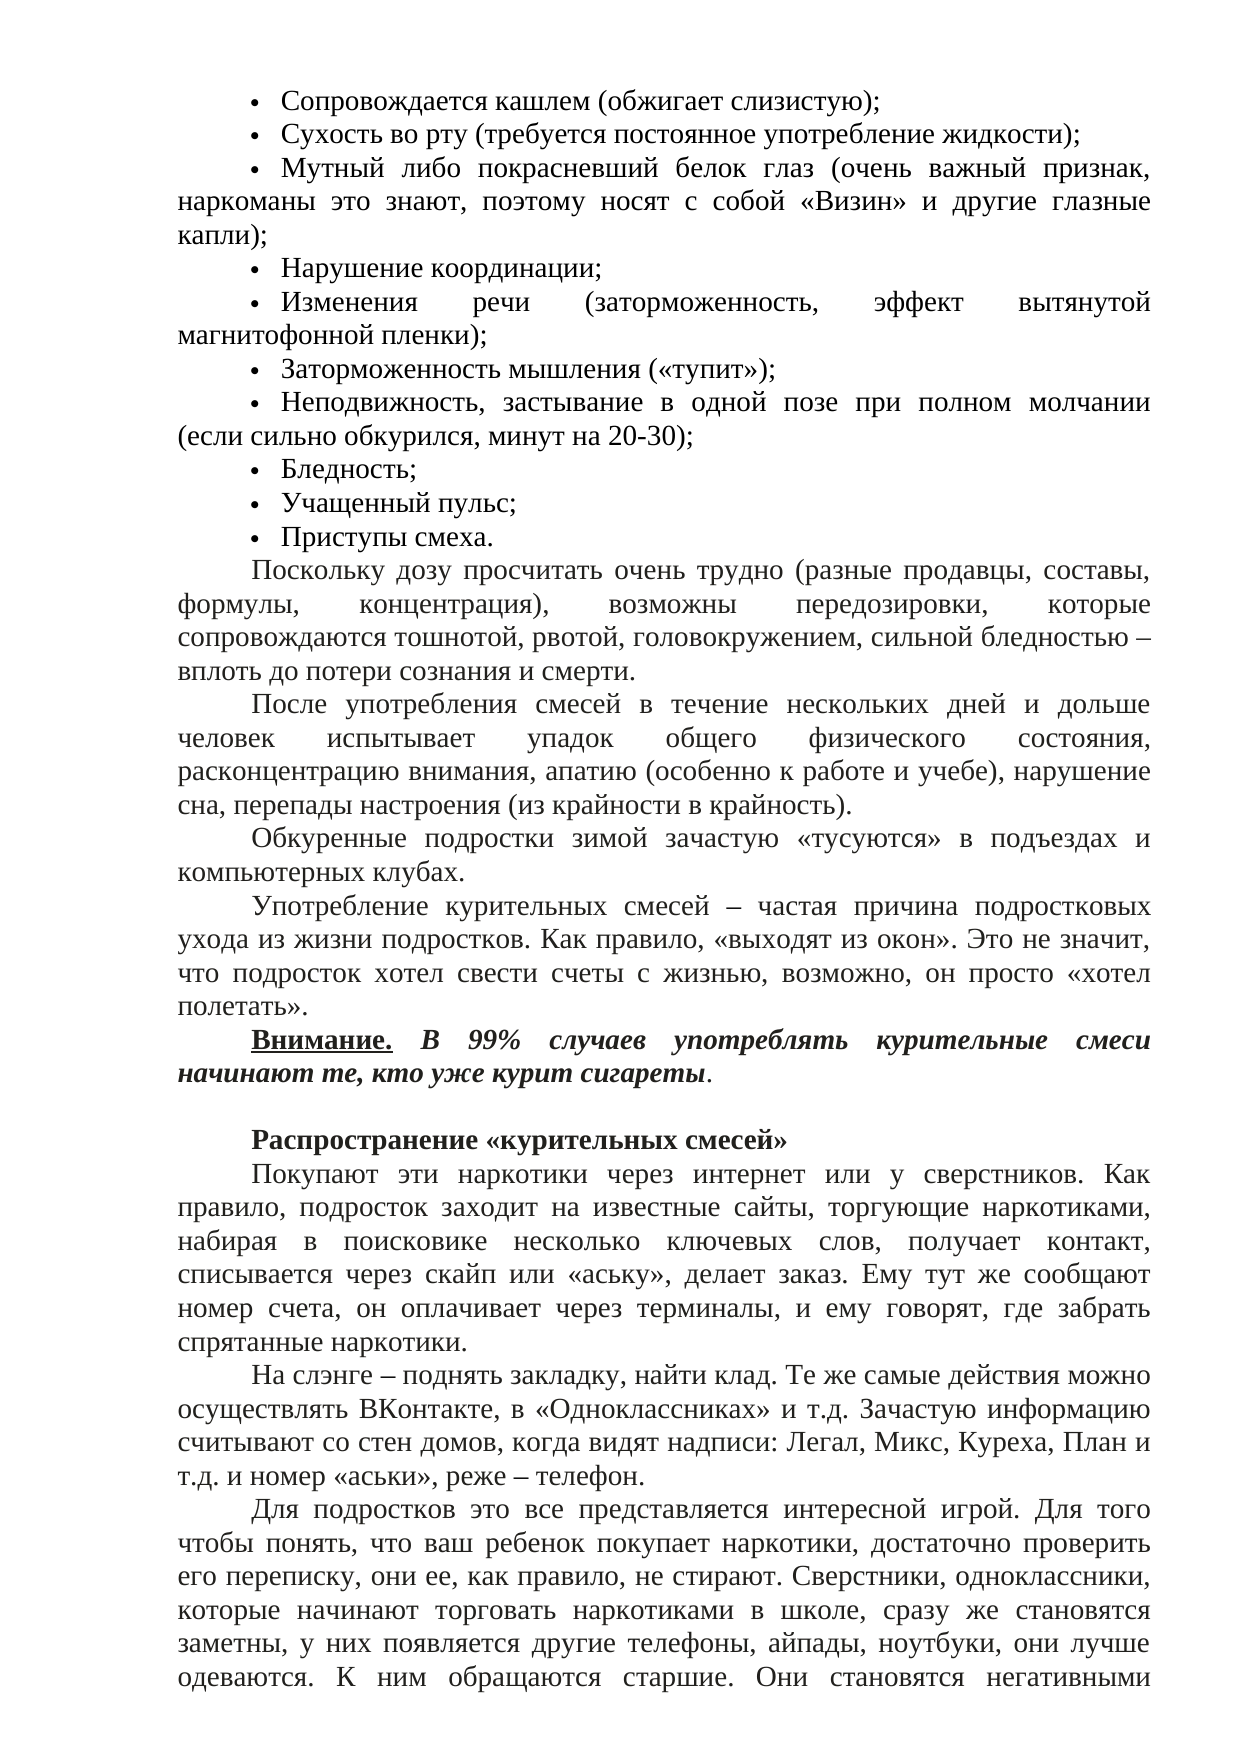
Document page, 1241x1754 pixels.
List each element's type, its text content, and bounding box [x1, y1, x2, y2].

text Покупают эти наркотики через интернет или у сверстников. Как правило, подросток заходит на известные сайты, торгующие наркотиками, набирая в поисковике несколько ключевых слов, получает контакт, списывается через скайп или «аську», делает заказ. Ему тут же сообщают номер счета, он оплачивает через терминалы, и ему говорят, где забрать спрятанные наркотики. [177, 1156, 1152, 1357]
list Заторможенность мышления («тупит»); [177, 351, 1152, 384]
list Бледность; [177, 452, 1152, 485]
list Неподвижность, застывание в одной позе при полном молчании (если сильно обкурился, минут на 20-30); [177, 384, 1152, 452]
list Изменения речи (заторможенность, эффект вытянутой магнитофонной пленки); [177, 284, 1152, 351]
text Поскольку дозу просчитать очень трудно (разные продавцы, составы, формулы, концентрация), возможны передозировки, которые сопровождаются тошнотой, рвотой, головокружением, сильной бледностью – вплоть до потери сознания и смерти. [177, 552, 1152, 686]
text Распространение «курительных смесей» [177, 1122, 1152, 1156]
list Нарушение координации; [177, 250, 1152, 284]
list Мутный либо покрасневший белок глаз (очень важный признак, наркоманы это знают, поэтому носят с собой «Визин» и другие глазные капли); [177, 150, 1152, 250]
text Внимание. В 99% случаев употреблять курительные смеси начинают те, кто уже курит сигареты. [177, 1022, 1152, 1089]
list Сопровождается кашлем (обжигает слизистую); [177, 83, 1152, 116]
text На слэнге – поднять закладку, найти клад. Те же самые действия можно осуществлять ВКонтакте, в «Одноклассниках» и т.д. Зачастую информацию считывают со стен домов, когда видят надписи: Легал, Микс, Куреха, План и т.д. и номер «аськи», реже – телефон. [177, 1357, 1152, 1491]
text Употребление курительных смесей – частая причина подростковых ухода из жизни подростков. Как правило, «выходят из окон». Это не значит, что подросток хотел свести счеты с жизнью, возможно, он просто «хотел полетать». [177, 888, 1152, 1022]
list Сухость во рту (требуется постоянное употребление жидкости); [177, 116, 1152, 150]
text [177, 1491, 1152, 1693]
list Учащенный пульс; [177, 485, 1152, 519]
text После употребления смесей в течение нескольких дней и дольше человек испытывает упадок общего физического состояния, расконцентрацию внимания, апатию (особенно к работе и учебе), нарушение сна, перепады настроения (из крайности в крайность). [177, 686, 1152, 821]
text Обкуренные подростки зимой зачастую «тусуются» в подъездах и компьютерных клубах. [177, 821, 1152, 888]
list Приступы смеха. [177, 519, 1152, 552]
